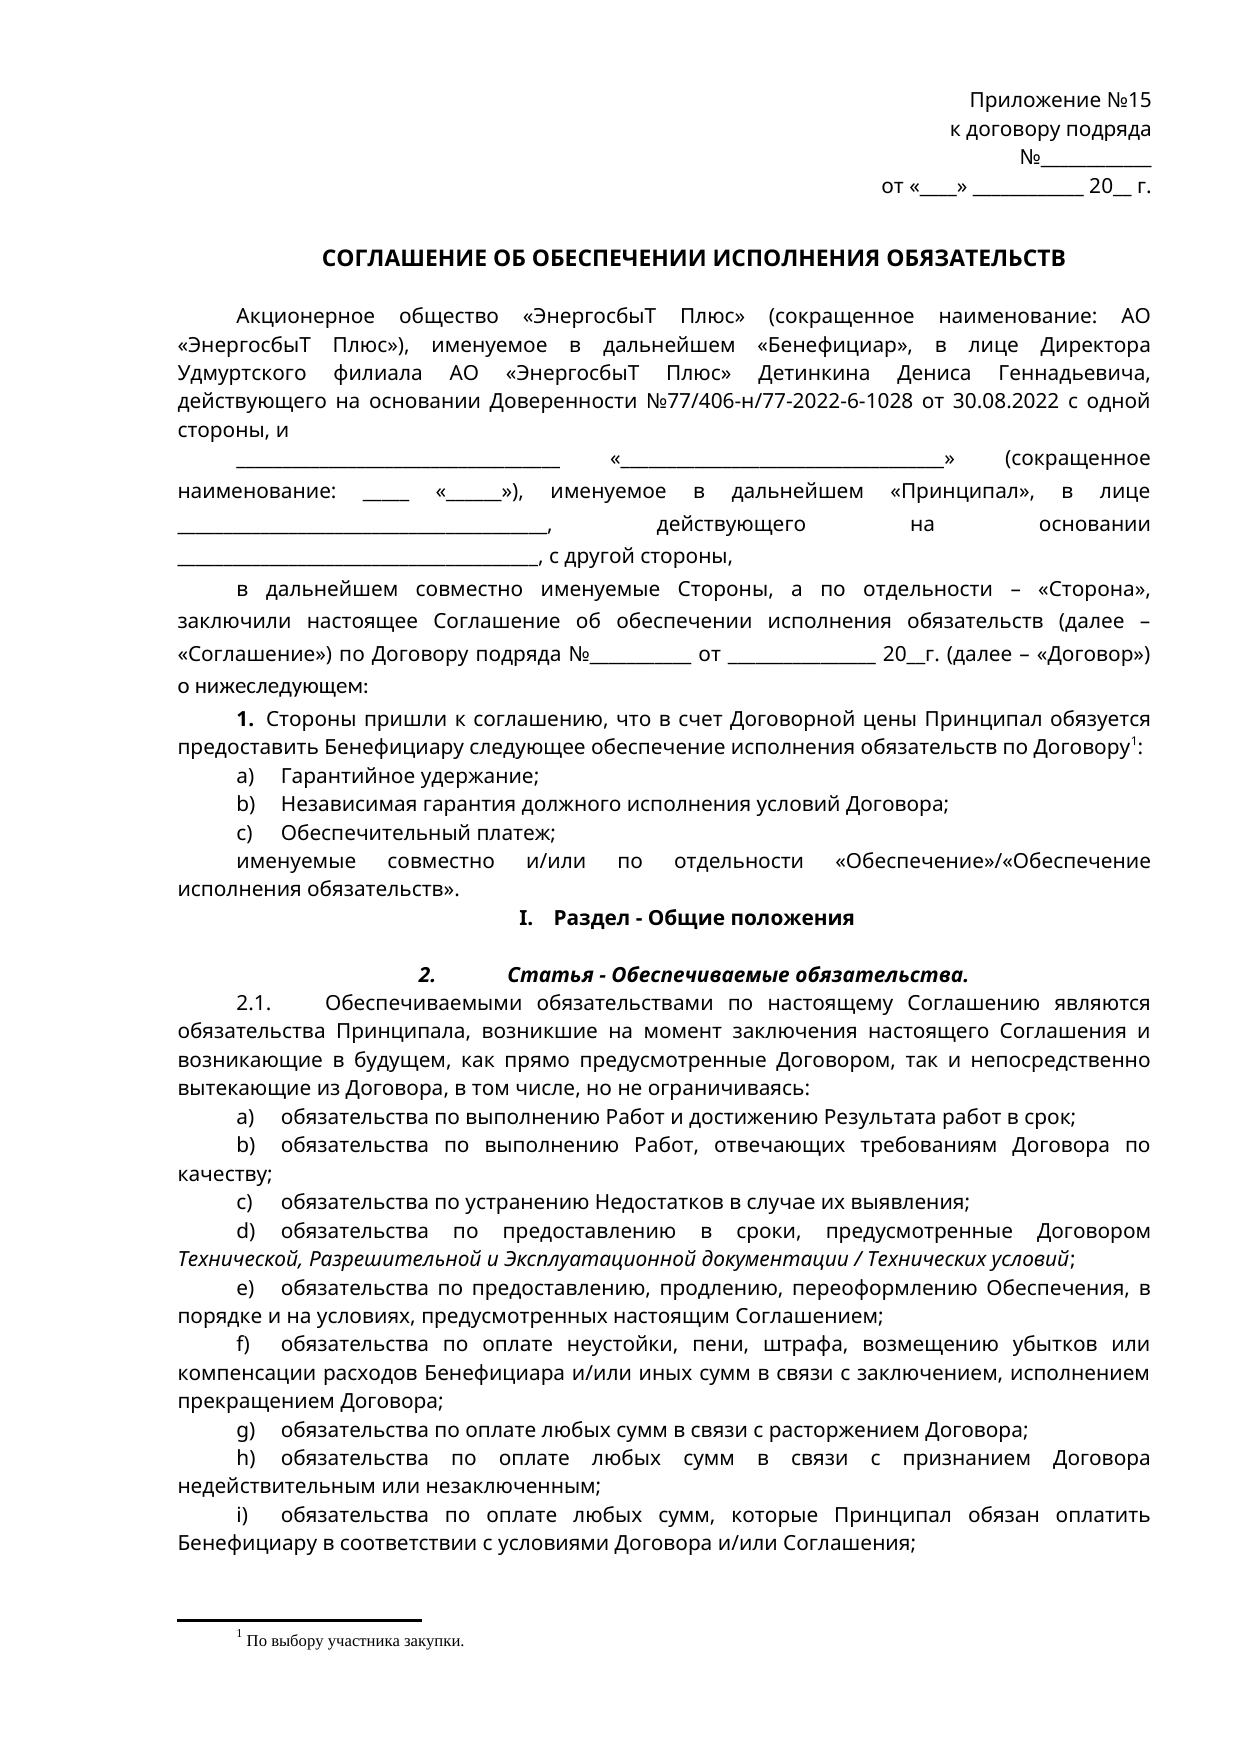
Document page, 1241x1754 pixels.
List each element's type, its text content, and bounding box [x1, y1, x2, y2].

list Независимая гарантия должного исполнения условий Договора; [177, 789, 1152, 818]
list обязательства по оплате любых сумм в связи с признанием Договора недействительным или незаключенным; [177, 1443, 1152, 1500]
list Раздел - Общие положения [177, 903, 1152, 931]
list обязательства по оплате неустойки, пени, штрафа, возмещению убытков или компенсации расходов Бенефициара и/или иных сумм в связи с заключением, исполнением прекращением Договора; [177, 1329, 1152, 1415]
text в дальнейшем совместно именуемые Стороны, а по отдельности – «Сторона», заключили настоящее Соглашение об обеспечении исполнения обязательств (далее – «Соглашение») по Договору подряда №___________ от ________________ 20__г. (далее – «Договор») о нижеследующем: [177, 574, 1152, 700]
list Гарантийное удержание; [177, 761, 1152, 789]
text Приложение №15 [694, 86, 1152, 114]
list обязательства по оплате любых сумм в связи с расторжением Договора; [177, 1415, 1152, 1443]
text именуемые совместно и/или по отдельности «Обеспечение»/«Обеспечение исполнения обязательств». [177, 846, 1152, 903]
text к договору подряда №____________ [812, 114, 1152, 171]
text от «____» ____________ 20__ г. [694, 171, 1152, 199]
text ___________________________________ «___________________________________» (сокращенное наименование: _____ «______»), именуемое в дальнейшем «Принципал», в лице ________________________________________, действующего на основании _______________________________________, с другой стороны, [177, 443, 1152, 570]
list Обеспечиваемыми обязательствами по настоящему Соглашению являются обязательства Принципала, возникшие на момент заключения настоящего Соглашения и возникающие в будущем, как прямо предусмотренные Договором, так и непосредственно вытекающие из Договора, в том числе, но не ограничиваясь: [177, 988, 1152, 1102]
list обязательства по выполнению Работ и достижению Результата работ в срок; [177, 1102, 1152, 1130]
list обязательства по предоставлению, продлению, переоформлению Обеспечения, в порядке и на условиях, предусмотренных настоящим Соглашением; [177, 1273, 1152, 1329]
text СОГЛАШЕНИЕ ОБ ОБЕСПЕЧЕНИИ ИСПОЛНЕНИЯ ОБЯЗАТЕЛЬСТВ [177, 242, 1152, 273]
list Обеспечительный платеж; [177, 818, 1152, 846]
list обязательства по предоставлению в сроки, предусмотренные Договором Технической, Разрешительной и Эксплуатационной документации / Технических условий; [177, 1216, 1152, 1273]
list Стороны пришли к соглашению, что в счет Договорной цены Принципал обязуется предоставить Бенефициару следующее обеспечение исполнения обязательств по Договору: [177, 704, 1152, 761]
list обязательства по устранению Недостатков в случае их выявления; [177, 1187, 1152, 1216]
list обязательства по оплате любых сумм, которые Принципал обязан оплатить Бенефициару в соответствии с условиями Договора и/или Соглашения; [177, 1500, 1152, 1557]
text Акционерное общество «ЭнергосбыТ Плюс» (сокращенное наименование: АО «ЭнергосбыТ Плюс»), именуемое в дальнейшем «Бенефициар», в лице Директора Удмуртского филиала АО «ЭнергосбыТ Плюс» Детинкина Дениса Геннадьевича, действующего на основании Доверенности №77/406-н/77-2022-6-1028 от 30.08.2022 с одной стороны, и [177, 301, 1152, 443]
list обязательства по выполнению Работ, отвечающих требованиям Договора по качеству; [177, 1130, 1152, 1187]
list Статья - Обеспечиваемые обязательства. [177, 960, 1152, 988]
